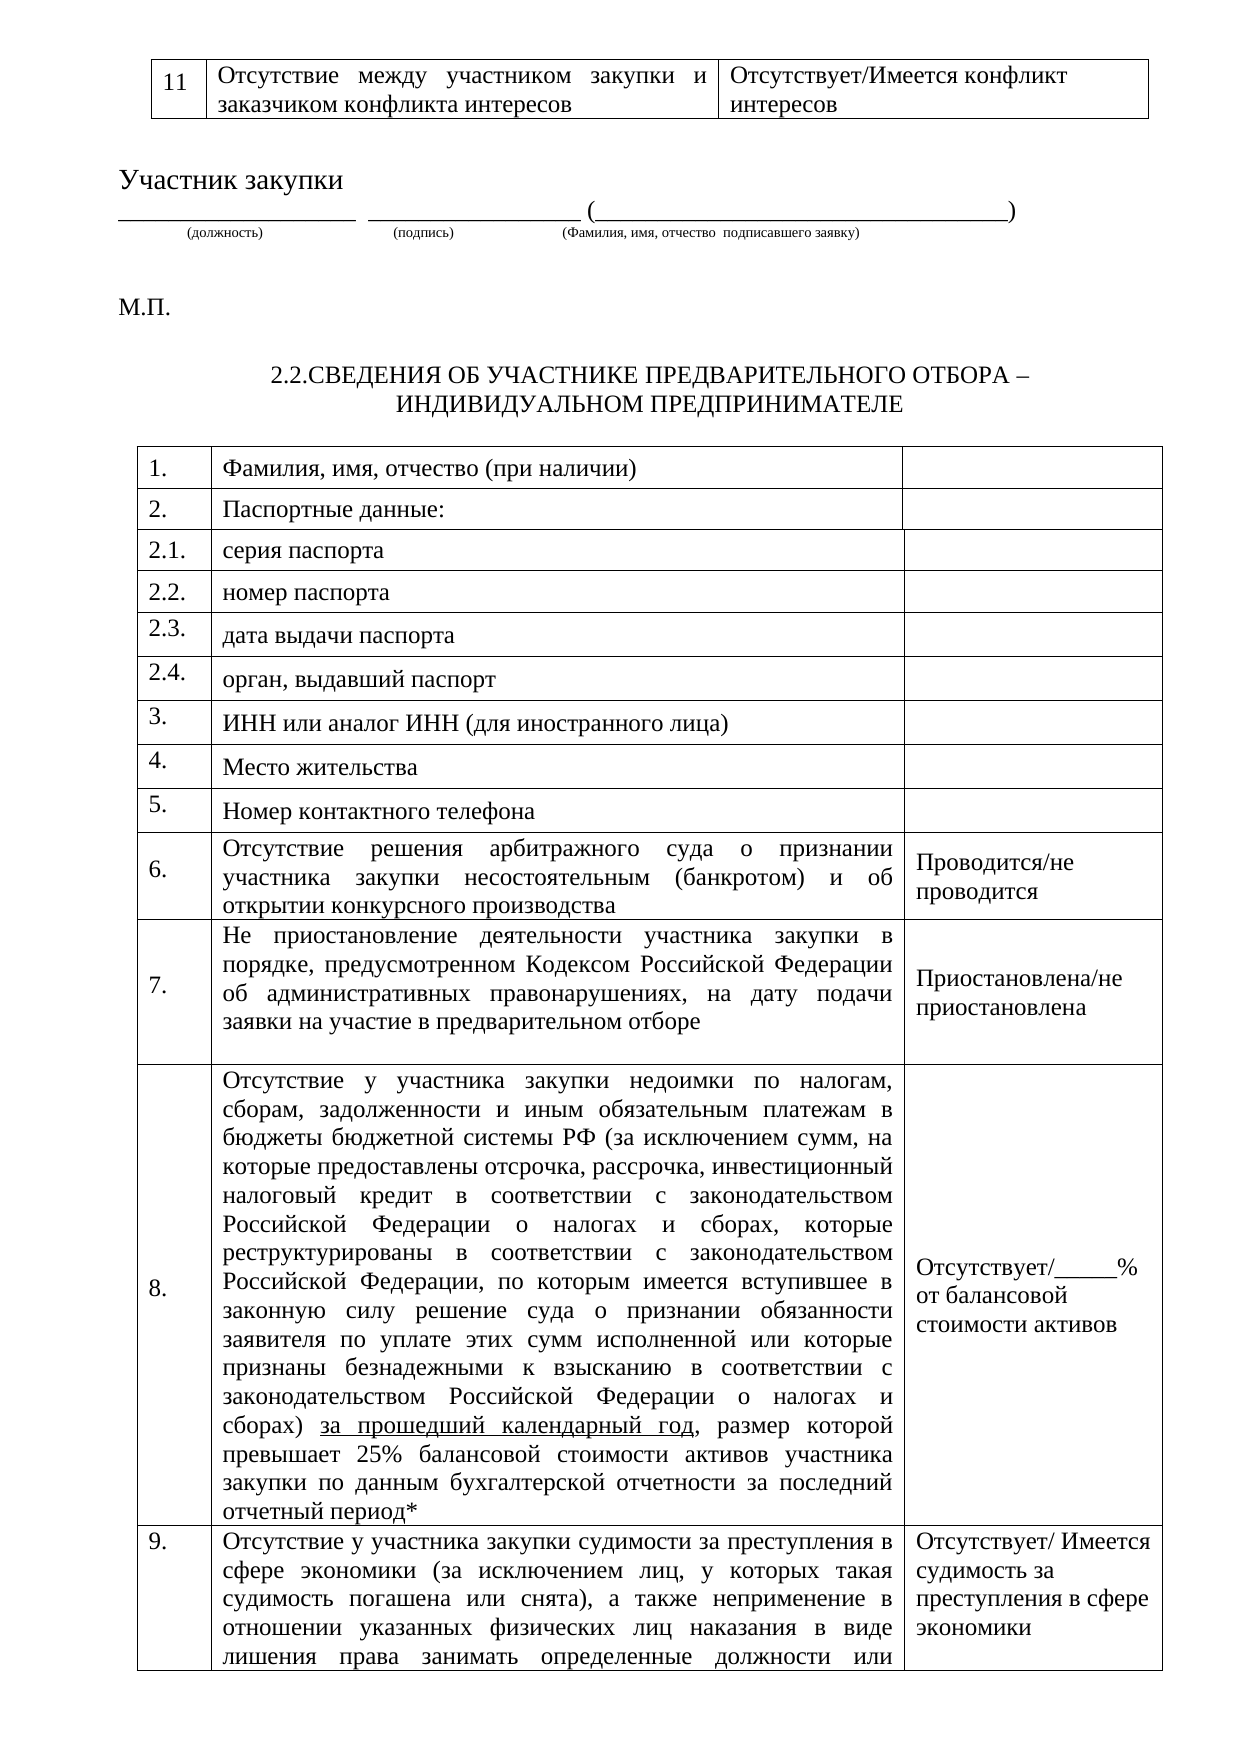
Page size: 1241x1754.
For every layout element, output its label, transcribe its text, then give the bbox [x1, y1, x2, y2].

table_cell серия паспорта [212, 530, 904, 570]
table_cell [905, 1526, 1162, 1670]
table_cell Отсутствие у участника закупки недоимки по налогам, сборам, задолженности и иным обязательным платежам в бюджеты бюджетной системы РФ (за исключением сумм, на которые предоставлены отсрочка, рассрочка, инвестиционный налоговый кредит в соответствии с законодательством Российской Федерации о налогах и сборах, которые реструктурированы в соответствии с законодательством Российской Федерации, по которым имеется вступившее в законную силу решение суда о признании обязанности заявителя по уплате этих сумм исполненной или которые признаны безнадежными к взысканию в соответствии с законодательством Российской Федерации о налогах и сборах) за прошедший календарный год, размер которой превышает 25% балансовой стоимости активов участника закупки по данным бухгалтерской отчетности за последний отчетный период* [212, 1065, 904, 1525]
table_cell [905, 701, 1162, 744]
text 2.2.Сведения об Участнике ПРЕДВАРИТЕЛЬНОГО ОТБОРА – [118, 360, 1181, 389]
table_cell [905, 571, 1162, 612]
table_cell 3. [138, 701, 211, 744]
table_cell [212, 1526, 904, 1670]
table_cell Проводится/не проводится [905, 833, 1162, 919]
table_cell Место жительства [212, 745, 904, 788]
table_cell [905, 657, 1162, 700]
table_cell 9. [138, 1526, 211, 1670]
table_cell Отсутствие между участником закупки и заказчиком конфликта интересов [207, 60, 718, 118]
table_cell [905, 745, 1162, 788]
table_cell Приостановлена/не приостановлена [905, 920, 1162, 1064]
text (должность) (подпись) (Фамилия, имя, отчество подписавшего заявку) [118, 224, 1181, 253]
table_cell 2.4. [138, 657, 211, 700]
table_cell [905, 613, 1162, 656]
table_cell 7. [138, 920, 211, 1064]
table_cell Паспортные данные: [212, 489, 902, 529]
table_cell 2.3. [138, 613, 211, 656]
table_cell 2. [138, 489, 211, 529]
table_cell орган, выдавший паспорт [212, 657, 904, 700]
table_cell Не приостановление деятельности участника закупки в порядке, предусмотренном Кодексом Российской Федерации об административных правонарушениях, на дату подачи заявки на участие в предварительном отборе [212, 920, 904, 1064]
table_cell [905, 789, 1162, 832]
table_cell 8. [138, 1065, 211, 1525]
table_cell номер паспорта [212, 571, 904, 612]
table_cell 2.2. [138, 571, 211, 612]
table_cell 2.1. [138, 530, 211, 570]
text Участник закупки [118, 162, 1181, 195]
table_header [903, 447, 1162, 487]
table_cell 6. [138, 833, 211, 919]
table_cell Отсутствует/_____% от балансовой стоимости активов [905, 1065, 1162, 1525]
table_cell Номер контактного телефона [212, 789, 904, 832]
table_cell Отсутствие решения арбитражного суда о признании участника закупки несостоятельным (банкротом) и об открытии конкурсного производства [212, 833, 904, 919]
table_cell 4. [138, 745, 211, 788]
text ИНДИВИДУАЛЬНОМ ПРЕДПРИНИМАТЕЛЕ [118, 389, 1181, 417]
table_cell дата выдачи паспорта [212, 613, 904, 656]
table_cell 5. [138, 789, 211, 832]
table_cell [905, 530, 1162, 570]
table_header Фамилия, имя, отчество (при наличии) [212, 447, 902, 487]
text ___________________ _________________ (_________________________________) [118, 195, 1181, 224]
table_cell [903, 489, 1162, 529]
table_cell Отсутствует/Имеется конфликт интересов [719, 60, 1148, 118]
table_header 1. [138, 447, 211, 487]
text М.П. [118, 292, 1181, 321]
table_cell ИНН или аналог ИНН (для иностранного лица) [212, 701, 904, 744]
table_cell 11 [152, 60, 206, 118]
